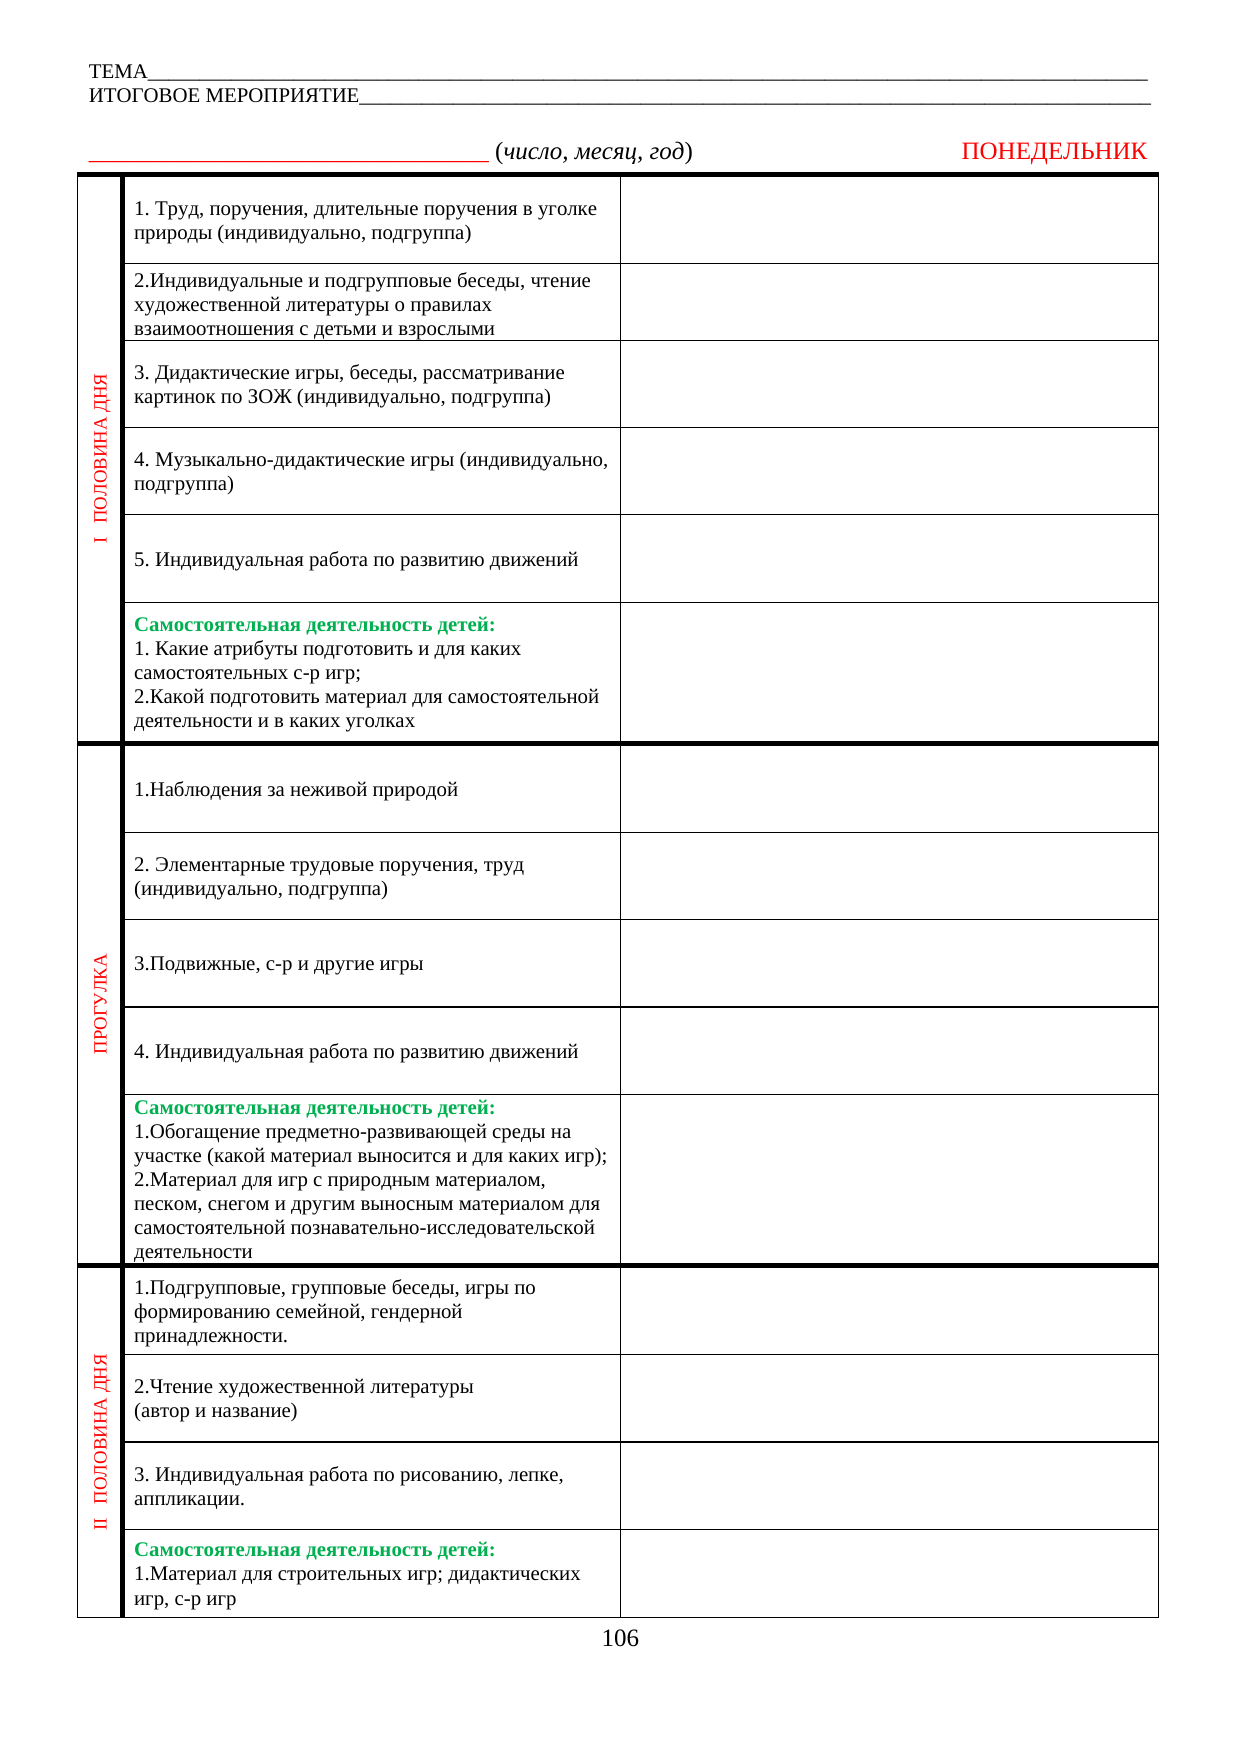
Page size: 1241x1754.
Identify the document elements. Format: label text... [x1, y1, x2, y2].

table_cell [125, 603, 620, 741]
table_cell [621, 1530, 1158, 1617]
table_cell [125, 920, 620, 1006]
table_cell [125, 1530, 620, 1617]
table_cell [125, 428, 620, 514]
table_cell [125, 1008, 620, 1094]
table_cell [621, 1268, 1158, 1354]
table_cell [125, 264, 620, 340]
text ИТОГОВОЕ МЕРОПРИЯТИЕ____________________________________________________________________________ [89, 83, 1152, 107]
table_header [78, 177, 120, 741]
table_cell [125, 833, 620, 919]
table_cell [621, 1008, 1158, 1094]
text ТЕМА________________________________________________________________________________________________ [89, 59, 1152, 83]
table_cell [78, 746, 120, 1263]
text ________________________________ (число, месяц, год) ПОНЕДЕЛЬНИК [89, 136, 1152, 165]
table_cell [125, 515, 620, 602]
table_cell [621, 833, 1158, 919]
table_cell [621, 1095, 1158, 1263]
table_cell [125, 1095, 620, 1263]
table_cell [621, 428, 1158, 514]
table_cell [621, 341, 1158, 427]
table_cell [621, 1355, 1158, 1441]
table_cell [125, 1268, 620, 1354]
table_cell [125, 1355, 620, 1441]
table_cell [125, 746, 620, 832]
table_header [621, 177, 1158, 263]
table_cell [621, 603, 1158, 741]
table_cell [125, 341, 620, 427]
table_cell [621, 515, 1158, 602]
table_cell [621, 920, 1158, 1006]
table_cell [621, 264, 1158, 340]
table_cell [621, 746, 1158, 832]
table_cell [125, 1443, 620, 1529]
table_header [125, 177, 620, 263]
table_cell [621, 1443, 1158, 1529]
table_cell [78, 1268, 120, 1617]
